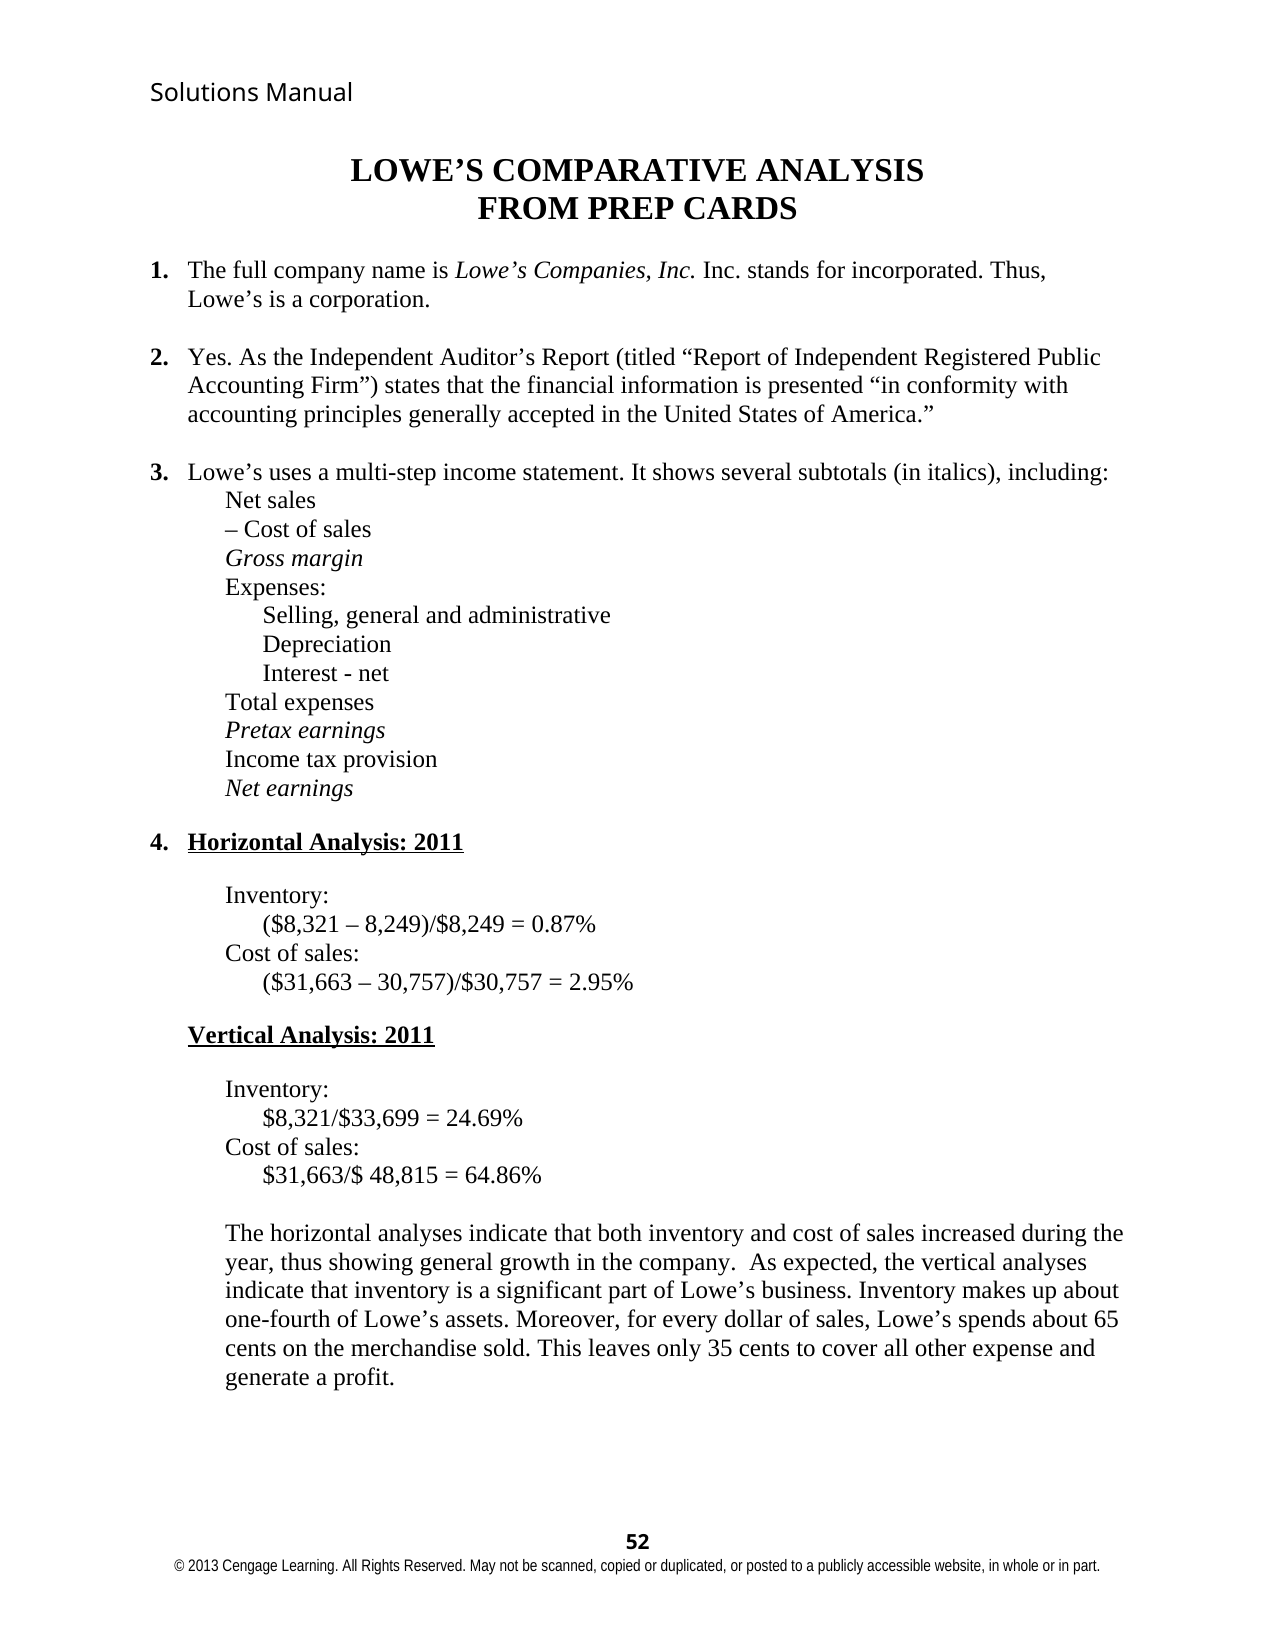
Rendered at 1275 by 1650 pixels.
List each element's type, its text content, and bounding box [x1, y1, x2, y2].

text Pretax earnings Income tax provision [150, 715, 1125, 773]
text ($8,321 – 8,249)/$8,249 = 0.87% [262, 909, 1125, 938]
text ($31,663 – 30,757)/$30,757 = 2.95% [262, 967, 1125, 995]
text Net sales [225, 485, 1125, 514]
text – Cost of sales [225, 514, 1125, 543]
text Gross margin [225, 543, 1125, 572]
text 3. Lowe’s uses a multi-step income statement. It shows several subtotals (in italics), including: [150, 457, 1125, 485]
text Vertical Analysis: 2011 [187, 1020, 1125, 1049]
text 2. Yes. As the Independent Auditor’s Report (titled “Report of Independent Registered Public Accounting Firm”) states that the financial information is presented “in conformity with accounting principles generally accepted in the United States of America.” [150, 342, 1125, 428]
text Interest - net [262, 658, 1125, 687]
text $31,663/$ 48,815 = 64.86% [187, 1160, 1125, 1189]
text Selling, general and administrative [262, 600, 1125, 629]
text 4. Horizontal Analysis: 2011 [150, 827, 1125, 855]
subtitle LOWE’S COMPARATIVE ANALYSIS [150, 150, 1125, 188]
text Total expenses [150, 687, 1125, 715]
text 1. The full company name is Lowe’s Companies, Inc. Inc. stands for incorporated. Thus, Lowe’s is a corporation. [150, 255, 1125, 313]
text Inventory: [187, 1074, 1125, 1103]
text Net earnings [150, 773, 1125, 802]
text Expenses: [225, 572, 1125, 600]
text Inventory: [187, 880, 1125, 909]
text The horizontal analyses indicate that both inventory and cost of sales increased during the year, thus showing general growth in the company. As expected, the vertical analyses indicate that inventory is a significant part of Lowe’s business. Inventory makes up about one-fourth of Lowe’s assets. Moreover, for every dollar of sales, Lowe’s spends about 65 cents on the merchandise sold. This leaves only 35 cents to cover all other expense and generate a profit. [225, 1218, 1125, 1390]
text Cost of sales: [187, 938, 1125, 967]
text Depreciation [262, 629, 1125, 658]
text Cost of sales: [187, 1132, 1125, 1160]
subtitle FROM PREP CARDS [150, 188, 1125, 227]
text $8,321/$33,699 = 24.69% [225, 1103, 1125, 1132]
